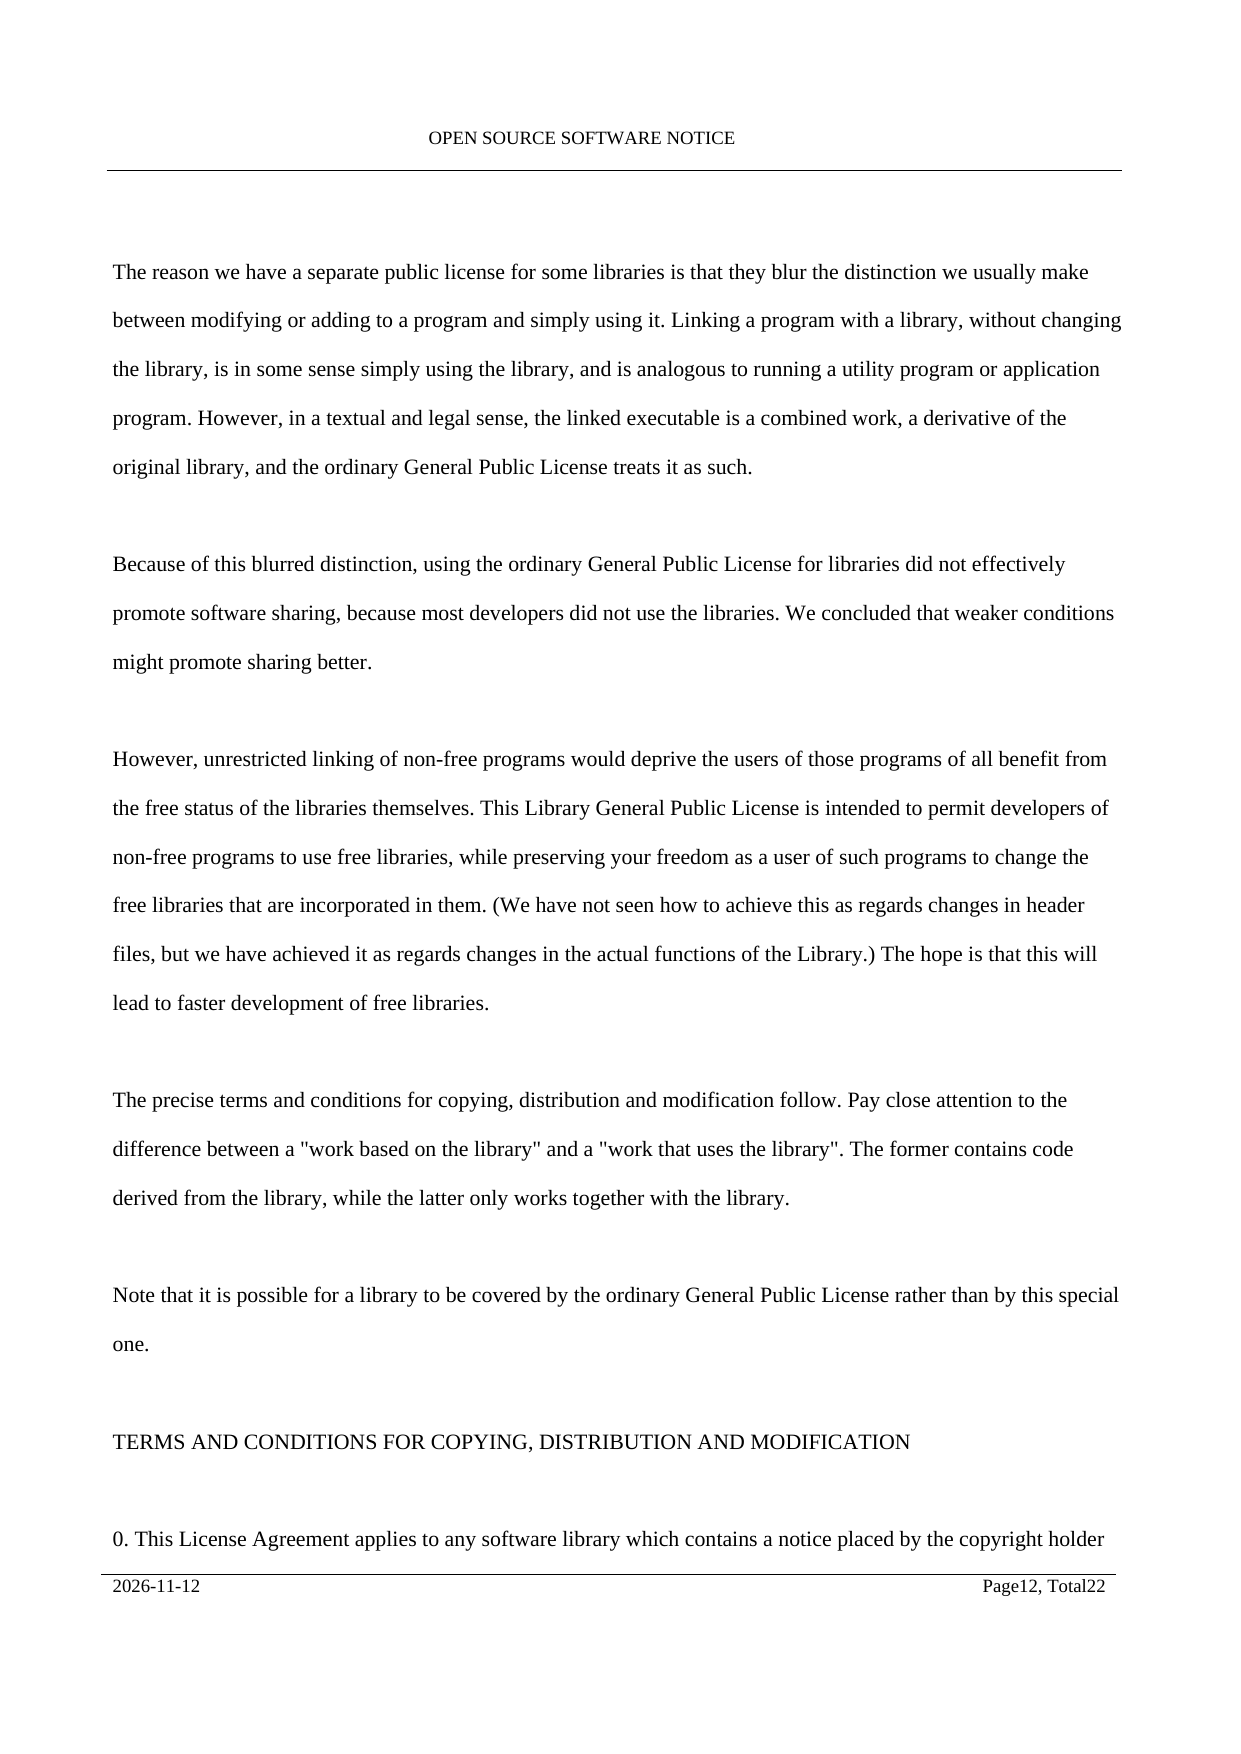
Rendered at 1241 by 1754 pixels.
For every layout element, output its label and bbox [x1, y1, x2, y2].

text [112, 206, 1128, 1555]
